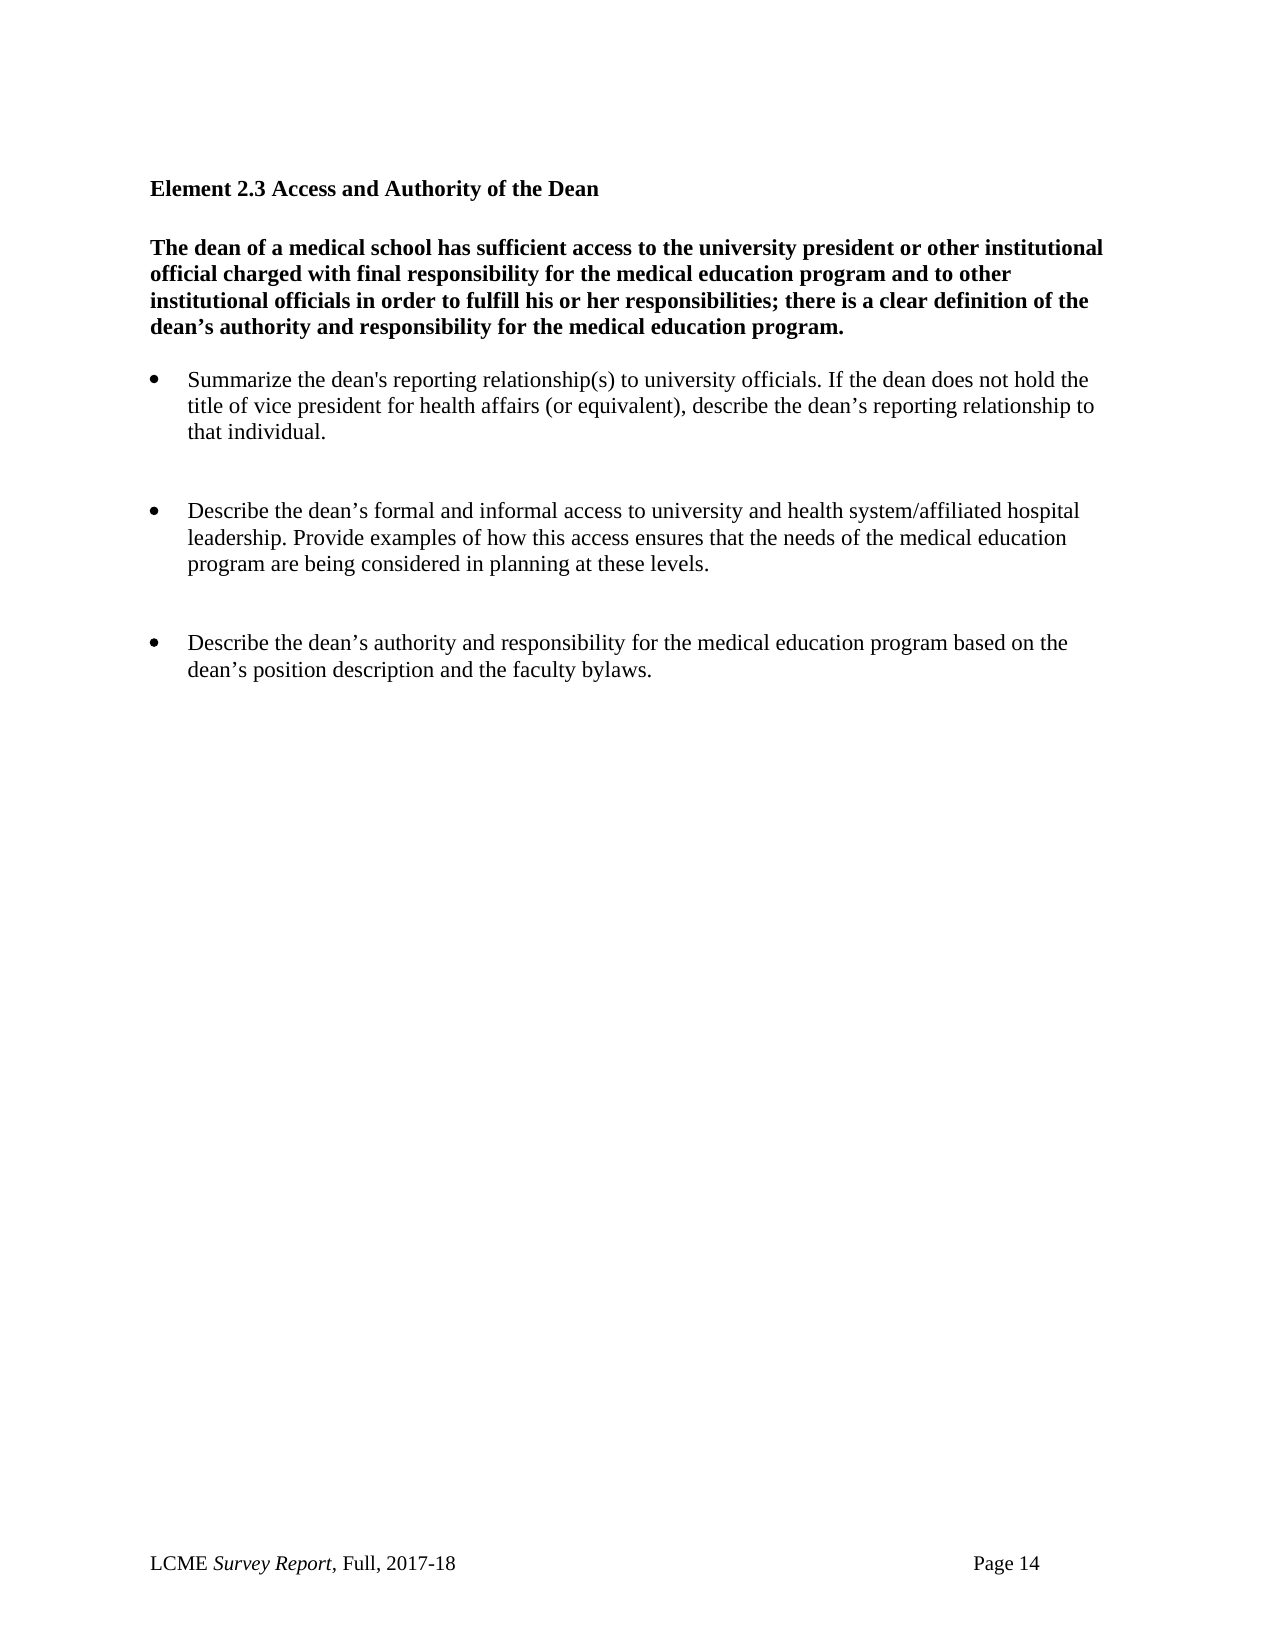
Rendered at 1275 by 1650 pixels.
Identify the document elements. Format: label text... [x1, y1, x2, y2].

list Summarize the dean's reporting relationship(s) to university officials. If the dean does not hold the title of vice president for health affairs (or equivalent), describe the dean’s reporting relationship to that individual. [150, 366, 1125, 445]
text The dean of a medical school has sufficient access to the university president or other institutional official charged with final responsibility for the medical education program and to other institutional officials in order to fulfill his or her responsibilities; there is a clear definition of the dean’s authority and responsibility for the medical education program. [150, 234, 1125, 339]
list Describe the dean’s authority and responsibility for the medical education program based on the dean’s position description and the faculty bylaws. [150, 629, 1125, 682]
list Describe the dean’s formal and informal access to university and health system/affiliated hospital leadership. Provide examples of how this access ensures that the needs of the medical education program are being considered in planning at these levels. [150, 497, 1125, 577]
subtitle Element 2.3 Access and Authority of the Dean [150, 175, 1125, 201]
